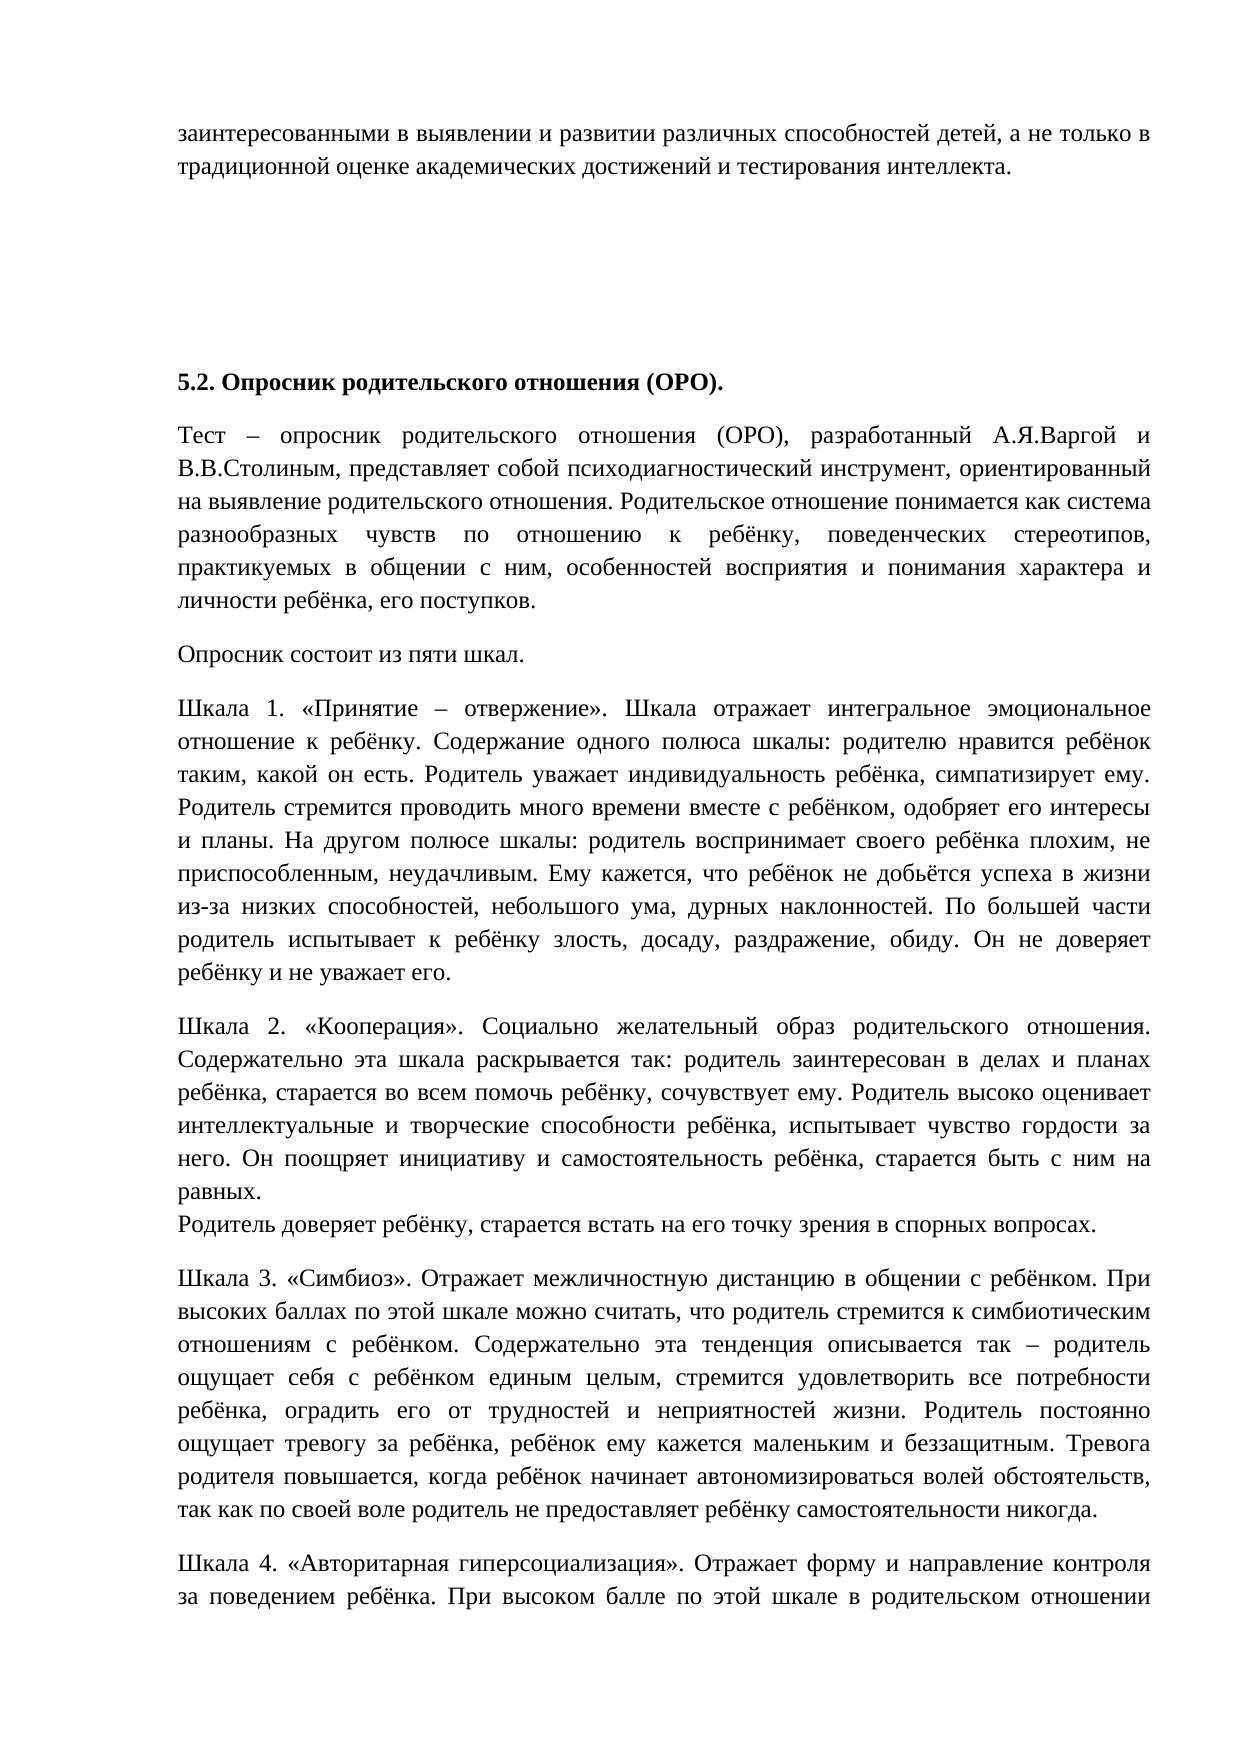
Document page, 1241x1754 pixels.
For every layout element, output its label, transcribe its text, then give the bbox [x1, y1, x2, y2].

text 5.2. Опросник родительского отношения (ОРО). [177, 367, 1152, 395]
text Тест – опросник родительского отношения (ОРО), разработанный А.Я.Варгой и В.В.Столиным, представляет собой психодиагностический инструмент, ориентированный на выявление родительского отношения. Родительское отношение понимается как система разнообразных чувств по отношению к ребёнку, поведенческих стереотипов, практикуемых в общении с ним, особенностей восприятия и понимания характера и личности ребёнка, его поступков. [177, 420, 1152, 614]
text Шкала 3. «Симбиоз». Отражает межличностную дистанцию в общении с ребёнком. При высоких баллах по этой шкале можно считать, что родитель стремится к симбиотическим отношениям с ребёнком. Содержательно эта тенденция описывается так – родитель ощущает себя с ребёнком единым целым, стремится удовлетворить все потребности ребёнка, оградить его от трудностей и неприятностей жизни. Родитель постоянно ощущает тревогу за ребёнка, ребёнок ему кажется маленьким и беззащитным. Тревога родителя повышается, когда ребёнок начинает автономизироваться волей обстоятельств, так как по своей воле родитель не предоставляет ребёнку самостоятельности никогда. [177, 1263, 1152, 1523]
text Шкала 2. «Кооперация». Социально желательный образ родительского отношения. Содержательно эта шкала раскрывается так: родитель заинтересован в делах и планах ребёнка, старается во всем помочь ребёнку, сочувствует ему. Родитель высоко оценивает интеллектуальные и творческие способности ребёнка, испытывает чувство гордости за него. Он поощряет инициативу и самостоятельность ребёнка, старается быть с ним на равных. Родитель доверяет ребёнку, старается встать на его точку зрения в спорных вопросах. [177, 1011, 1152, 1238]
text Шкала 1. «Принятие – отвержение». Шкала отражает интегральное эмоциональное отношение к ребёнку. Содержание одного полюса шкалы: родителю нравится ребёнок таким, какой он есть. Родитель уважает индивидуальность ребёнка, симпатизирует ему. Родитель стремится проводить много времени вместе с ребёнком, одобряет его интересы и планы. На другом полюсе шкалы: родитель воспринимает своего ребёнка плохим, не приспособленным, неудачливым. Ему кажется, что ребёнок не добьётся успеха в жизни из-за низких способностей, небольшого ума, дурных наклонностей. По большей части родитель испытывает к ребёнку злость, досаду, раздражение, обиду. Он не доверяет ребёнку и не уважает его. [177, 693, 1152, 986]
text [177, 1548, 1152, 1610]
text Опросник состоит из пяти шкал. [177, 639, 1152, 668]
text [177, 118, 1152, 180]
